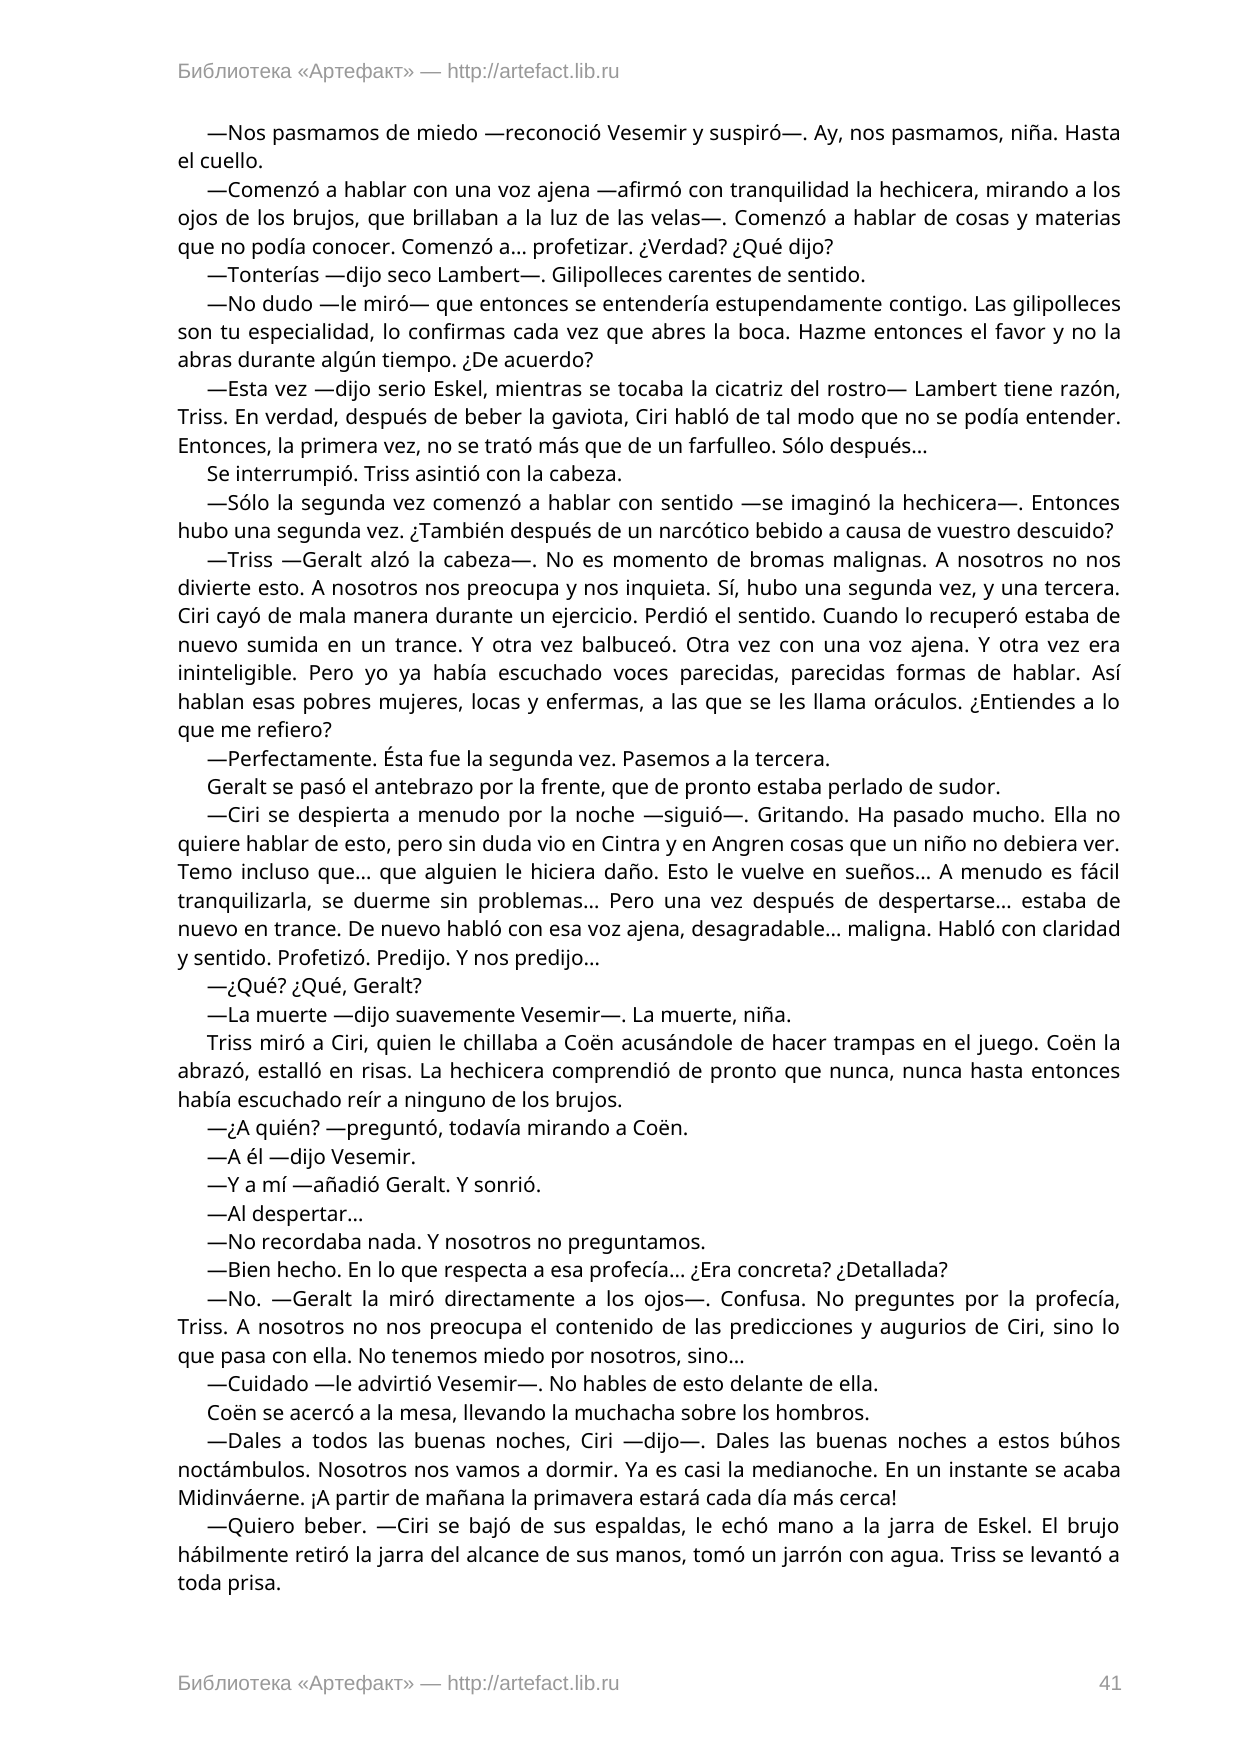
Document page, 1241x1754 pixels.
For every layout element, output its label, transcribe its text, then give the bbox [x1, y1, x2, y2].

text Se interrumpió. Triss asintió con la cabeza. [177, 459, 1122, 488]
text —Triss —Geralt alzó la cabeza—. No es momento de bromas malignas. A nosotros no nos divierte esto. A nosotros nos preocupa y nos inquieta. Sí, hubo una segunda vez, y una tercera. Ciri cayó de mala manera durante un ejercicio. Perdió el sentido. Cuando lo recuperó estaba de nuevo sumida en un trance. Y otra vez balbuceó. Otra vez con una voz ajena. Y otra vez era ininteligible. Pero yo ya había escuchado voces parecidas, parecidas formas de hablar. Así hablan esas pobres mujeres, locas y enfermas, a las que se les llama oráculos. ¿Entiendes a lo que me refiero? [177, 545, 1122, 744]
text —Ciri se despierta a menudo por la noche —siguió—. Gritando. Ha pasado mucho. Ella no quiere hablar de esto, pero sin duda vio en Cintra y en Angren cosas que un niño no debiera ver. Temo incluso que… que alguien le hiciera daño. Esto le vuelve en sueños… A menudo es fácil tranquilizarla, se duerme sin problemas… Pero una vez después de despertarse… estaba de nuevo en trance. De nuevo habló con esa voz ajena, desagradable… maligna. Habló con claridad y sentido. Profetizó. Predijo. Y nos predijo… [177, 801, 1122, 971]
text Triss miró a Ciri, quien le chillaba a Coën acusándole de hacer trampas en el juego. Coën la abrazó, estalló en risas. La hechicera comprendió de pronto que nunca, nunca hasta entonces había escuchado reír a ninguno de los brujos. [177, 1028, 1122, 1113]
text —Cuidado —le advirtió Vesemir—. No hables de esto delante de ella. [177, 1369, 1122, 1398]
text —¿A quién? —preguntó, todavía mirando a Coën. [177, 1113, 1122, 1142]
text —A él —dijo Vesemir. [177, 1142, 1122, 1170]
text —Al despertar… [177, 1199, 1122, 1227]
text —La muerte —dijo suavemente Vesemir—. La muerte, niña. [177, 1000, 1122, 1028]
text —Esta vez —dijo serio Eskel, mientras se tocaba la cicatriz del rostro— Lambert tiene razón, Triss. En verdad, después de beber la gaviota, Ciri habló de tal modo que no se podía entender. Entonces, la primera vez, no se trató más que de un farfulleo. Sólo después… [177, 374, 1122, 459]
text —¿Qué? ¿Qué, Geralt? [177, 971, 1122, 1000]
text —No. —Geralt la miró directamente a los ojos—. Confusa. No preguntes por la profecía, Triss. A nosotros no nos preocupa el contenido de las predicciones y augurios de Ciri, sino lo que pasa con ella. No tenemos miedo por nosotros, sino… [177, 1284, 1122, 1369]
text —Bien hecho. En lo que respecta a esa profecía… ¿Era concreta? ¿Detallada? [177, 1256, 1122, 1284]
text —Perfectamente. Ésta fue la segunda vez. Pasemos a la tercera. [177, 744, 1122, 772]
text —Y a mí —añadió Geralt. Y sonrió. [177, 1170, 1122, 1199]
text Geralt se pasó el antebrazo por la frente, que de pronto estaba perlado de sudor. [177, 772, 1122, 801]
text —Tonterías —dijo seco Lambert—. Gilipolleces carentes de sentido. [177, 260, 1122, 289]
text —Sólo la segunda vez comenzó a hablar con sentido —se imaginó la hechicera—. Entonces hubo una segunda vez. ¿También después de un narcótico bebido a causa de vuestro descuido? [177, 488, 1122, 545]
text —Dales a todos las buenas noches, Ciri —dijo—. Dales las buenas noches a estos búhos noctámbulos. Nosotros nos vamos a dormir. Ya es casi la medianoche. En un instante se acaba Midinváerne. ¡A partir de mañana la primavera estará cada día más cerca! [177, 1426, 1122, 1512]
text Coën se acercó a la mesa, llevando la muchacha sobre los hombros. [177, 1398, 1122, 1426]
text —Nos pasmamos de miedo —reconoció Vesemir y suspiró—. Ay, nos pasmamos, niña. Hasta el cuello. [177, 118, 1122, 175]
text —No recordaba nada. Y nosotros no preguntamos. [177, 1227, 1122, 1256]
text —Comenzó a hablar con una voz ajena —afirmó con tranquilidad la hechicera, mirando a los ojos de los brujos, que brillaban a la luz de las velas—. Comenzó a hablar de cosas y materias que no podía conocer. Comenzó a… profetizar. ¿Verdad? ¿Qué dijo? [177, 175, 1122, 260]
text —No dudo —le miró— que entonces se entendería estupendamente contigo. Las gilipolleces son tu especialidad, lo confirmas cada vez que abres la boca. Hazme entonces el favor y no la abras durante algún tiempo. ¿De acuerdo? [177, 289, 1122, 374]
text —Quiero beber. —Ciri se bajó de sus espaldas, le echó mano a la jarra de Eskel. El brujo hábilmente retiró la jarra del alcance de sus manos, tomó un jarrón con agua. Triss se levantó a toda prisa. [177, 1512, 1122, 1597]
